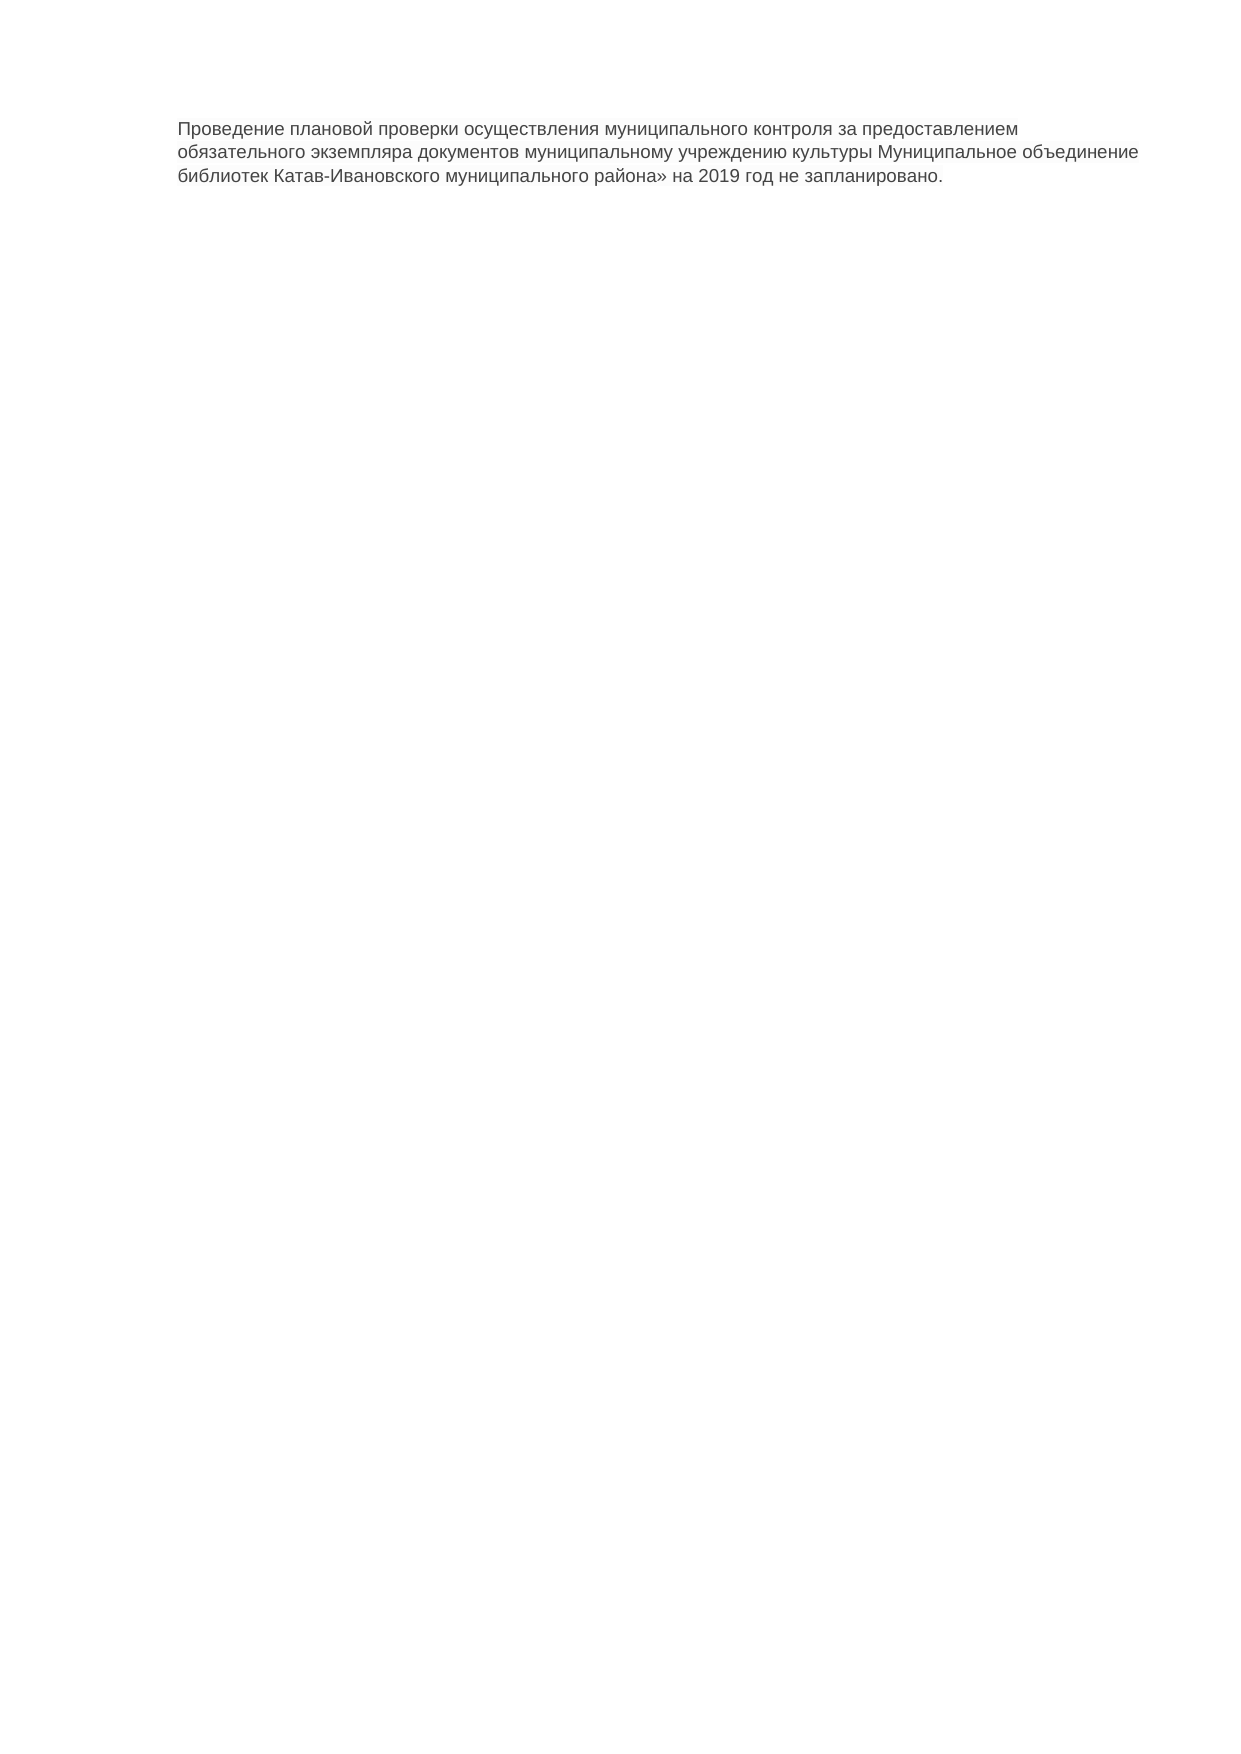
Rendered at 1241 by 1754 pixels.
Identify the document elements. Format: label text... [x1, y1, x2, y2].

text Проведение плановой проверки осуществления муниципального контроля за предоставлением обязательного экземпляра документов муниципальному учреждению культуры Муниципальное объединение библиотек Катав-Ивановского муниципального района» на 2019 год не запланировано. [177, 118, 1152, 186]
